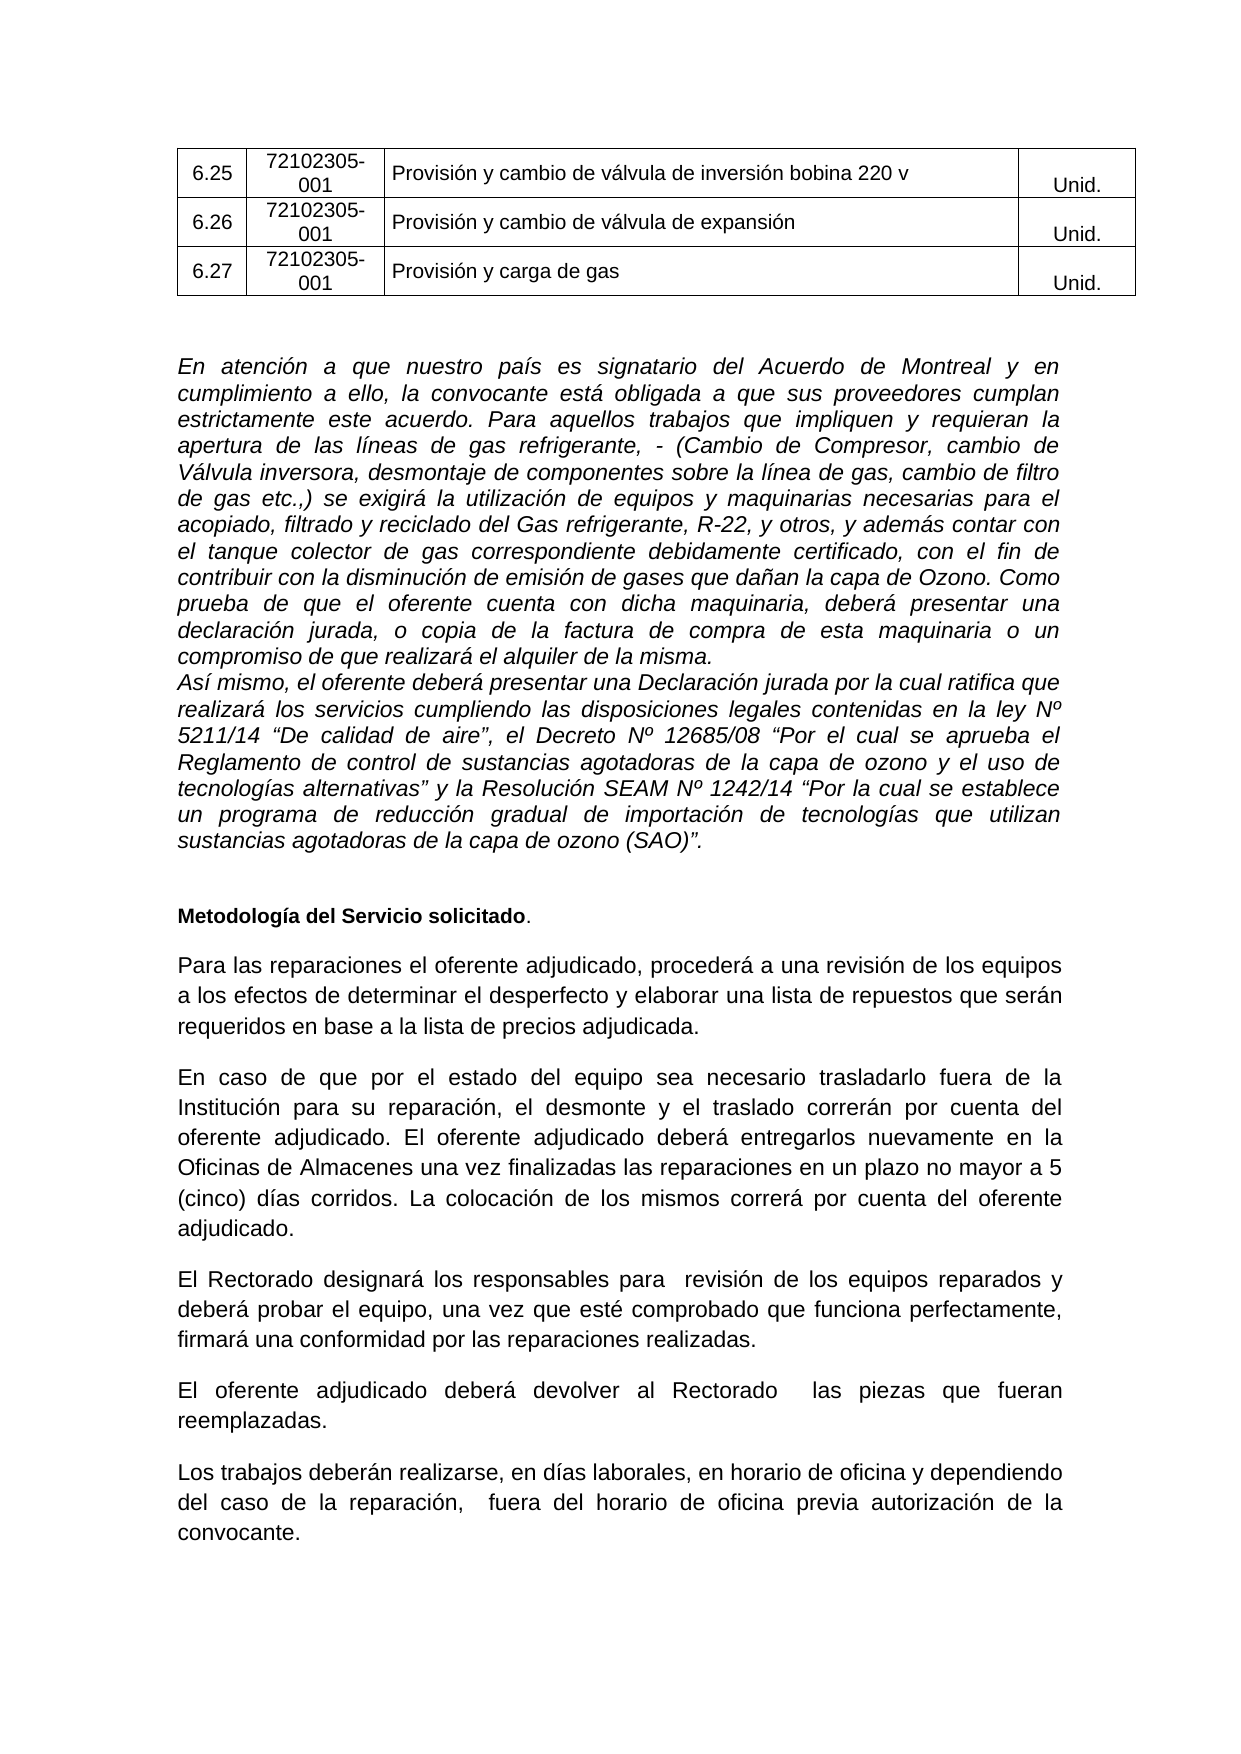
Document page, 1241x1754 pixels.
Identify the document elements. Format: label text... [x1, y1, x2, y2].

text Metodología del Servicio solicitado. [177, 904, 1063, 928]
table_cell Provisión y cambio de válvula de inversión bobina 220 v [385, 149, 1018, 197]
table_cell Unid. [1019, 198, 1135, 246]
table_cell Unid. [1019, 149, 1135, 197]
table_cell 72102305-001 [247, 198, 384, 246]
text Para las reparaciones el oferente adjudicado, procederá a una revisión de los equipos a los efectos de determinar el desperfecto y elaborar una lista de repuestos que serán requeridos en base a la lista de precios adjudicada. [177, 952, 1063, 1039]
text El oferente adjudicado deberá devolver al Rectorado las piezas que fueran reemplazadas. [177, 1377, 1063, 1434]
text Así mismo, el oferente deberá presentar una Declaración jurada por la cual ratifica que realizará los servicios cumpliendo las disposiciones legales contenidas en la ley Nº 5211/14 “De calidad de aire”, el Decreto Nº 12685/08 “Por el cual se aprueba el Reglamento de control de sustancias agotadoras de la capa de ozono y el uso de tecnologías alternativas” y la Resolución SEAM Nº 1242/14 “Por la cual se establece un programa de reducción gradual de importación de tecnologías que utilizan sustancias agotadoras de la capa de ozono (SAO)”. [177, 669, 1063, 854]
table_cell 6.26 [178, 198, 246, 246]
text En atención a que nuestro país es signatario del Acuerdo de Montreal y en cumplimiento a ello, la convocante está obligada a que sus proveedores cumplan estrictamente este acuerdo. Para aquellos trabajos que impliquen y requieran la apertura de las líneas de gas refrigerante, - (Cambio de Compresor, cambio de Válvula inversora, desmontaje de componentes sobre la línea de gas, cambio de filtro de gas etc.,) se exigirá la utilización de equipos y maquinarias necesarias para el acopiado, filtrado y reciclado del Gas refrigerante, R-22, y otros, y además contar con el tanque colector de gas correspondiente debidamente certificado, con el fin de contribuir con la disminución de emisión de gases que dañan la capa de Ozono. Como prueba de que el oferente cuenta con dicha maquinaria, deberá presentar una declaración jurada, o copia de la factura de compra de esta maquinaria o un compromiso de que realizará el alquiler de la misma. [177, 353, 1063, 669]
text Los trabajos deberán realizarse, en días laborales, en horario de oficina y dependiendo del caso de la reparación, fuera del horario de oficina previa autorización de la convocante. [177, 1458, 1063, 1545]
table_cell Provisión y cambio de válvula de expansión [385, 198, 1018, 246]
text En caso de que por el estado del equipo sea necesario trasladarlo fuera de la Institución para su reparación, el desmonte y el traslado correrán por cuenta del oferente adjudicado. El oferente adjudicado deberá entregarlos nuevamente en la Oficinas de Almacenes una vez finalizadas las reparaciones en un plazo no mayor a 5 (cinco) días corridos. La colocación de los mismos correrá por cuenta del oferente adjudicado. [177, 1064, 1063, 1241]
table_cell 6.27 [178, 247, 246, 294]
table_cell 6.25 [178, 149, 246, 197]
table_cell Provisión y carga de gas [385, 247, 1018, 294]
text El Rectorado designará los responsables para revisión de los equipos reparados y deberá probar el equipo, una vez que esté comprobado que funciona perfectamente, firmará una conformidad por las reparaciones realizadas. [177, 1266, 1063, 1352]
table_cell 72102305-001 [247, 149, 384, 197]
table_cell Unid. [1019, 247, 1135, 294]
table_cell 72102305-001 [247, 247, 384, 294]
